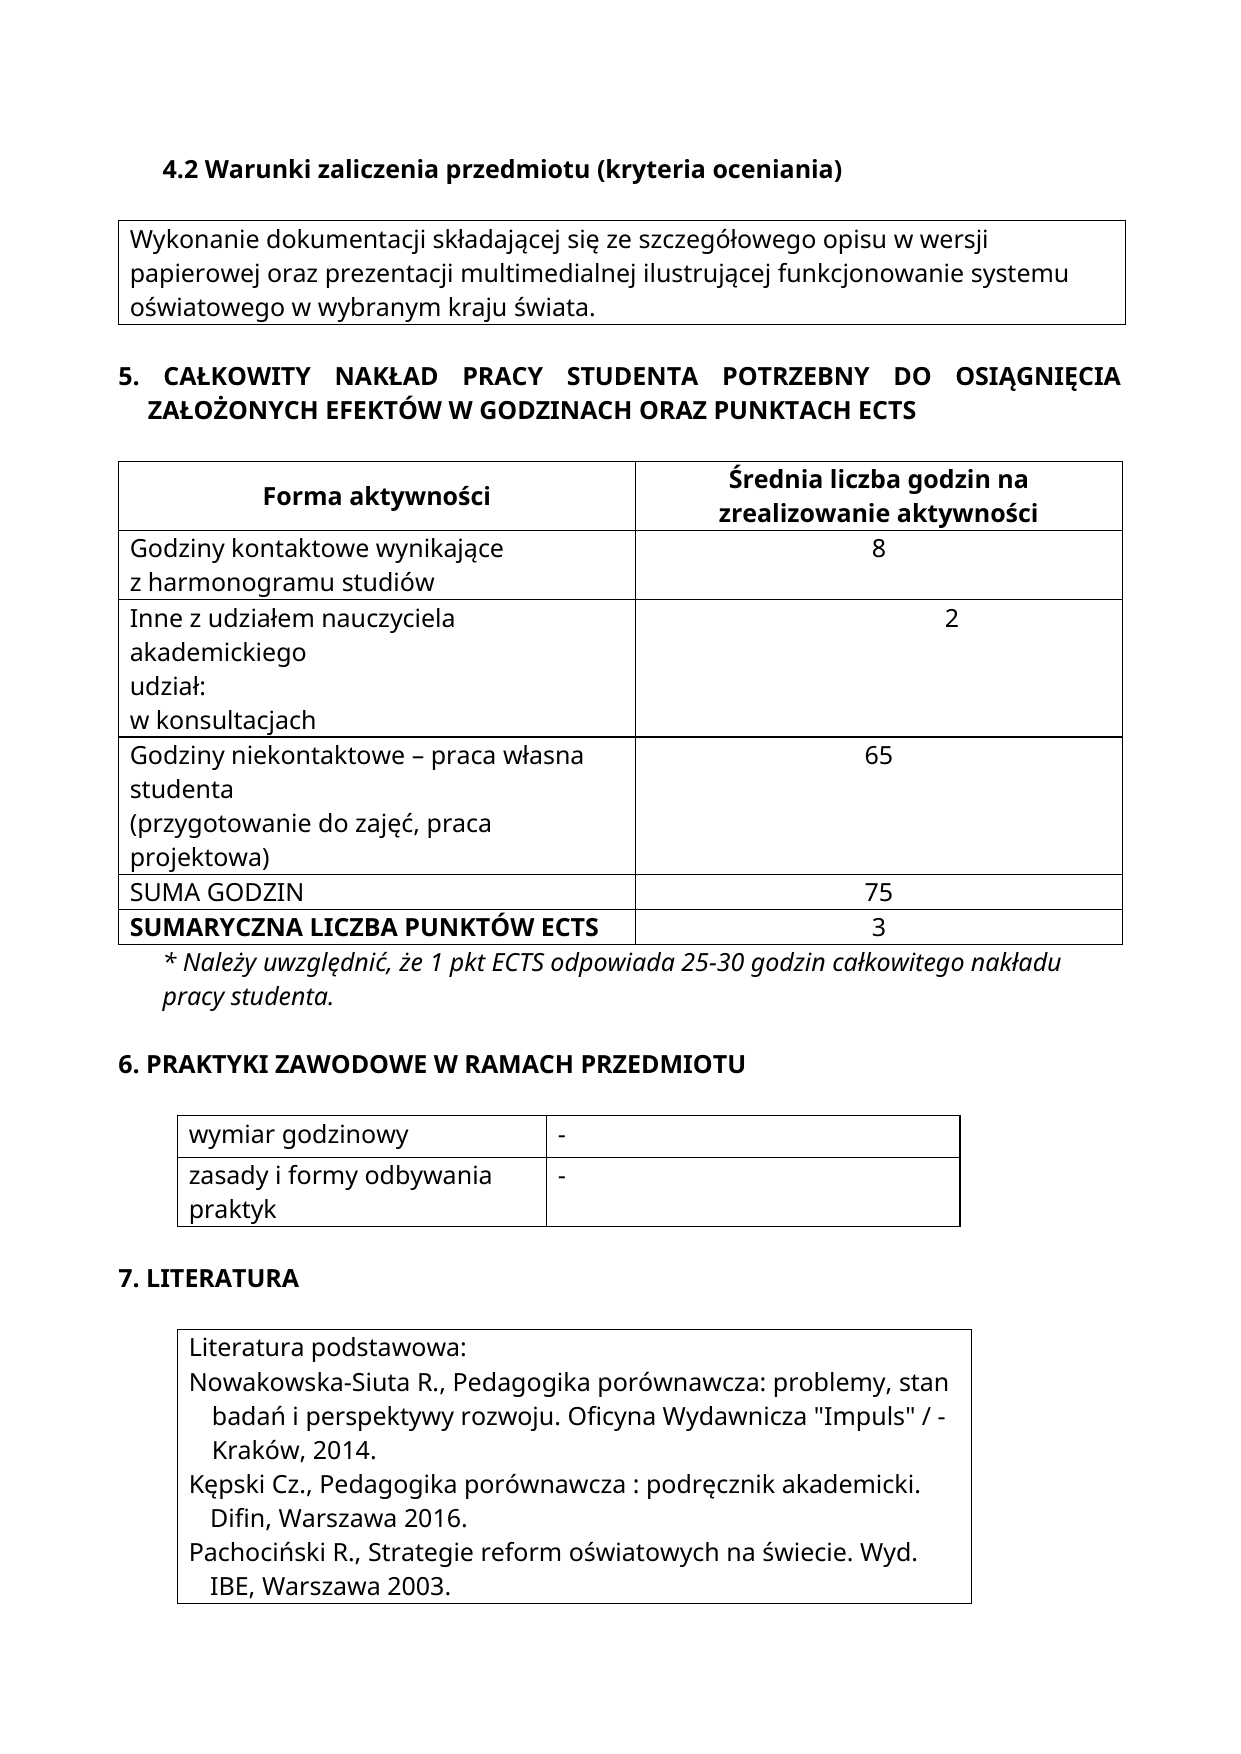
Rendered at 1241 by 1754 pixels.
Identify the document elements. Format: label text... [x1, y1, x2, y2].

text 6. PRAKTYKI ZAWODOWE W RAMACH PRZEDMIOTU [118, 1047, 1122, 1081]
table_cell 65 [636, 738, 1122, 874]
text * Należy uwzględnić, że 1 pkt ECTS odpowiada 25-30 godzin całkowitego nakładu pracy studenta. [162, 945, 1122, 1013]
table_cell - [547, 1158, 959, 1226]
table_cell Godziny niekontaktowe – praca własna studenta (przygotowanie do zajęć, praca projektowa) [119, 738, 635, 874]
table_header - [547, 1116, 959, 1157]
table_cell Inne z udziałem nauczyciela akademickiego udział: w konsultacjach [119, 600, 635, 736]
table_header Forma aktywności [119, 462, 635, 530]
table_cell 2 [636, 600, 1122, 736]
table_cell 75 [636, 875, 1122, 909]
table_header Średnia liczba godzin na zrealizowanie aktywności [636, 462, 1122, 530]
table_header wymiar godzinowy [178, 1116, 546, 1157]
table_cell Godziny kontaktowe wynikające z harmonogramu studiów [119, 531, 635, 599]
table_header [178, 1330, 971, 1603]
text 7. LITERATURA [118, 1261, 1122, 1295]
table_header Wykonanie dokumentacji składającej się ze szczegółowego opisu w wersji papierowej oraz prezentacji multimedialnej ilustrującej funkcjonowanie systemu oświatowego w wybranym kraju świata. [119, 221, 1125, 323]
text 5. CAŁKOWITY NAKŁAD PRACY STUDENTA POTRZEBNY DO OSIĄGNIĘCIA ZAŁOŻONYCH EFEKTÓW W GODZINACH ORAZ PUNKTACH ECTS [118, 359, 1122, 427]
table_cell 3 [636, 910, 1122, 944]
table_cell SUMARYCZNA LICZBA PUNKTÓW ECTS [119, 910, 635, 944]
table_cell zasady i formy odbywania praktyk [178, 1158, 546, 1226]
table_cell 8 [636, 531, 1122, 599]
table_cell SUMA GODZIN [119, 875, 635, 909]
text 4.2 Warunki zaliczenia przedmiotu (kryteria oceniania) [162, 152, 1122, 186]
